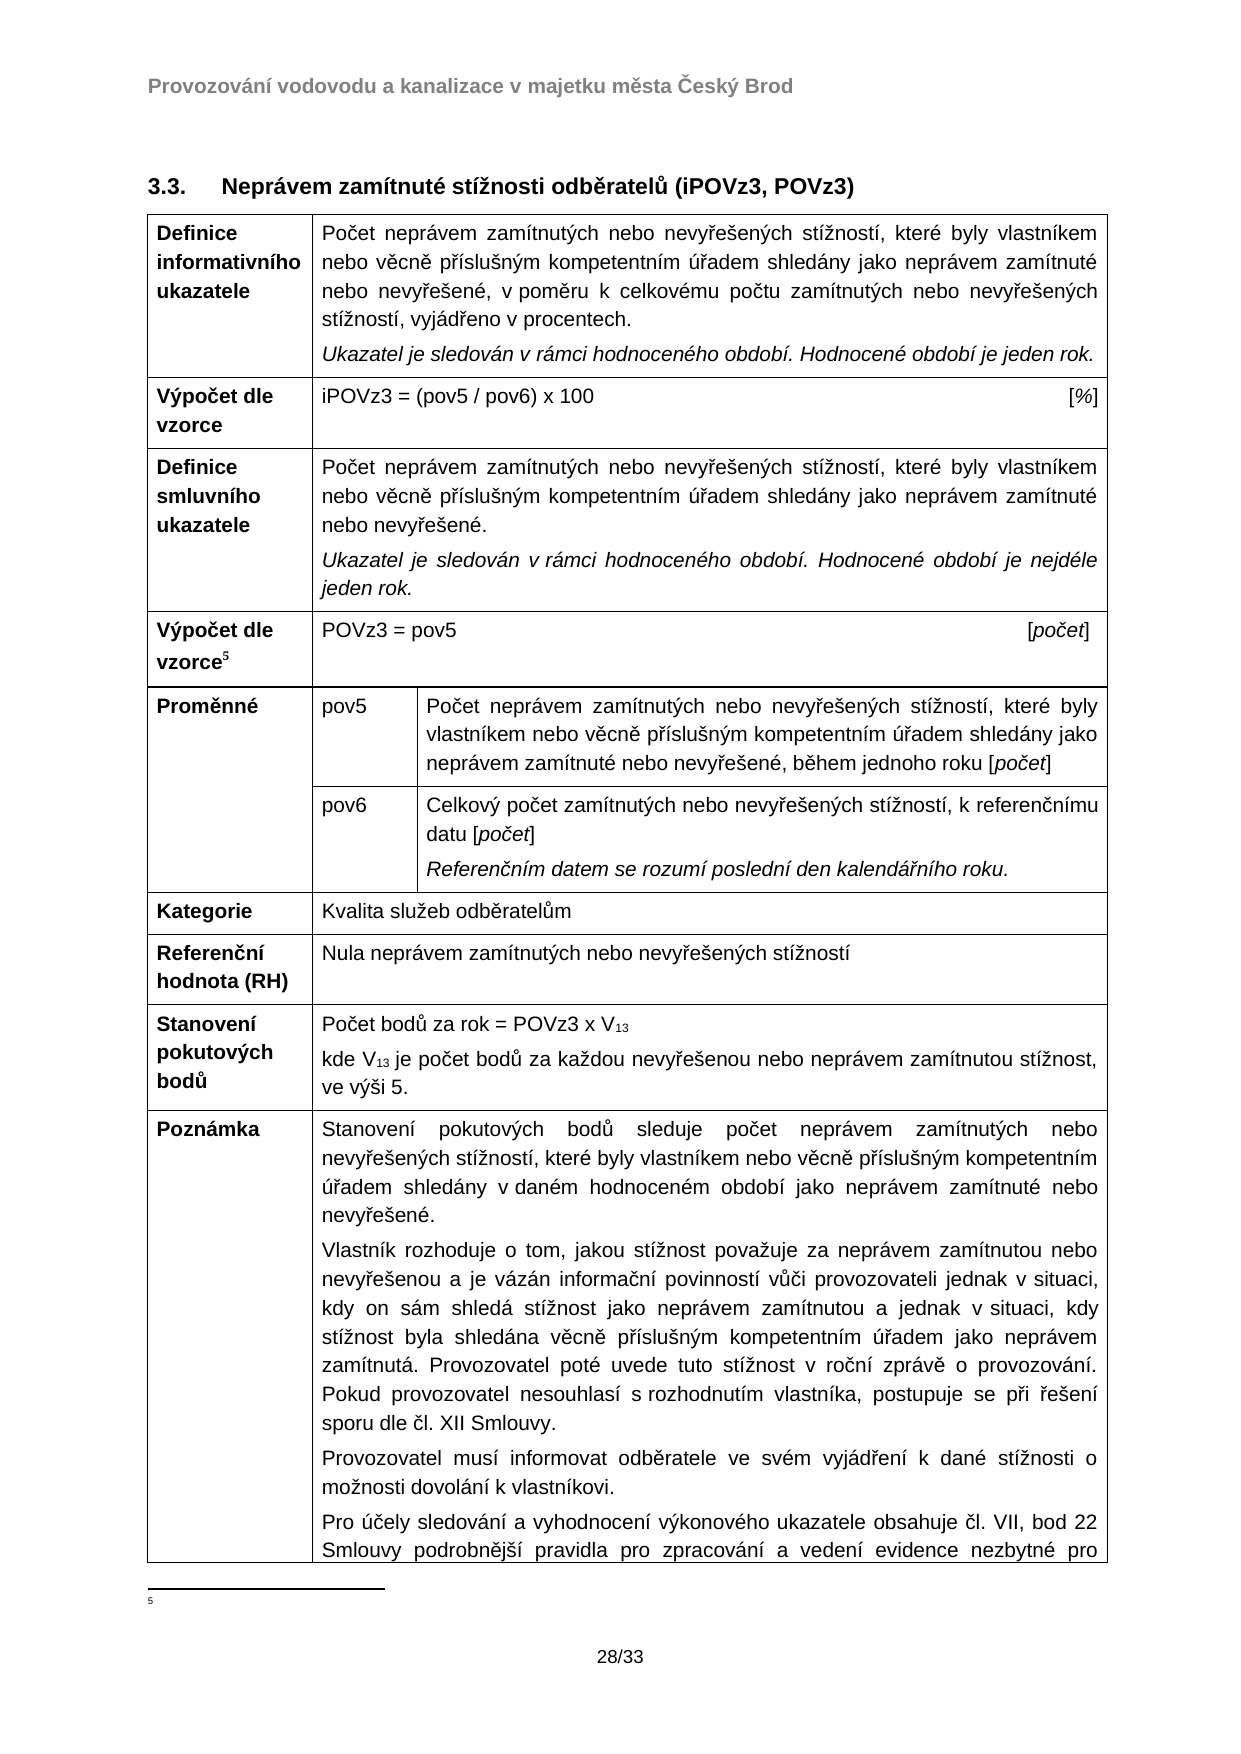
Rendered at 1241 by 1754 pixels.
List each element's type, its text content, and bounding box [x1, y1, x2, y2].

table_header Definice informativního ukazatele [148, 215, 312, 377]
table_cell Výpočet dle vzorce [148, 378, 312, 448]
table_cell Počet neprávem zamítnutých nebo nevyřešených stížností, které byly vlastníkem nebo věcně příslušným kompetentním úřadem shledány jako neprávem zamítnuté nebo nevyřešené. Ukazatel je sledován v rámci hodnoceného období. Hodnocené období je nejdéle jeden rok. [313, 449, 1107, 611]
subtitle Neprávem zamítnuté stížnosti odběratelů (iPOVz3, POVz3) [148, 173, 1093, 199]
table_cell Nula neprávem zamítnutých nebo nevyřešených stížností [313, 935, 1107, 1004]
table_cell Stanovení pokutových bodů [148, 1005, 312, 1110]
table_header Počet neprávem zamítnutých nebo nevyřešených stížností, které byly vlastníkem nebo věcně příslušným kompetentním úřadem shledány jako neprávem zamítnuté nebo nevyřešené, v poměru k celkovému počtu zamítnutých nebo nevyřešených stížností, vyjádřeno v procentech. Ukazatel je sledován v rámci hodnoceného období. Hodnocené období je jeden rok. [313, 215, 1107, 377]
table_cell iPOVz3 = (pov5 / pov6) x 100 [%] [313, 378, 1107, 448]
table_cell Referenční hodnota (RH) [148, 935, 312, 1004]
table_cell Výpočet dle vzorce [148, 612, 312, 686]
table_cell pov6 [313, 787, 417, 892]
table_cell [313, 1111, 1107, 1562]
table_cell Celkový počet zamítnutých nebo nevyřešených stížností, k referenčnímu datu [počet] Referenčním datem se rozumí poslední den kalendářního roku. [418, 787, 1107, 892]
table_cell Kategorie [148, 893, 312, 934]
table_cell Kvalita služeb odběratelům [313, 893, 1107, 934]
table_cell Definice smluvního ukazatele [148, 449, 312, 611]
table_cell Počet bodů za rok = POVz3 x V13 kde V13 je počet bodů za každou nevyřešenou nebo neprávem zamítnutou stížnost, ve výši 5. [313, 1005, 1107, 1110]
table_cell pov5 [313, 688, 417, 786]
table_cell POVz3 = pov5 [počet] [313, 612, 1107, 686]
table_cell Proměnné [148, 688, 312, 892]
table_cell Počet neprávem zamítnutých nebo nevyřešených stížností, které byly vlastníkem nebo věcně příslušným kompetentním úřadem shledány jako neprávem zamítnuté nebo nevyřešené, během jednoho roku [počet] [418, 688, 1107, 786]
table_cell Poznámka [148, 1111, 312, 1562]
